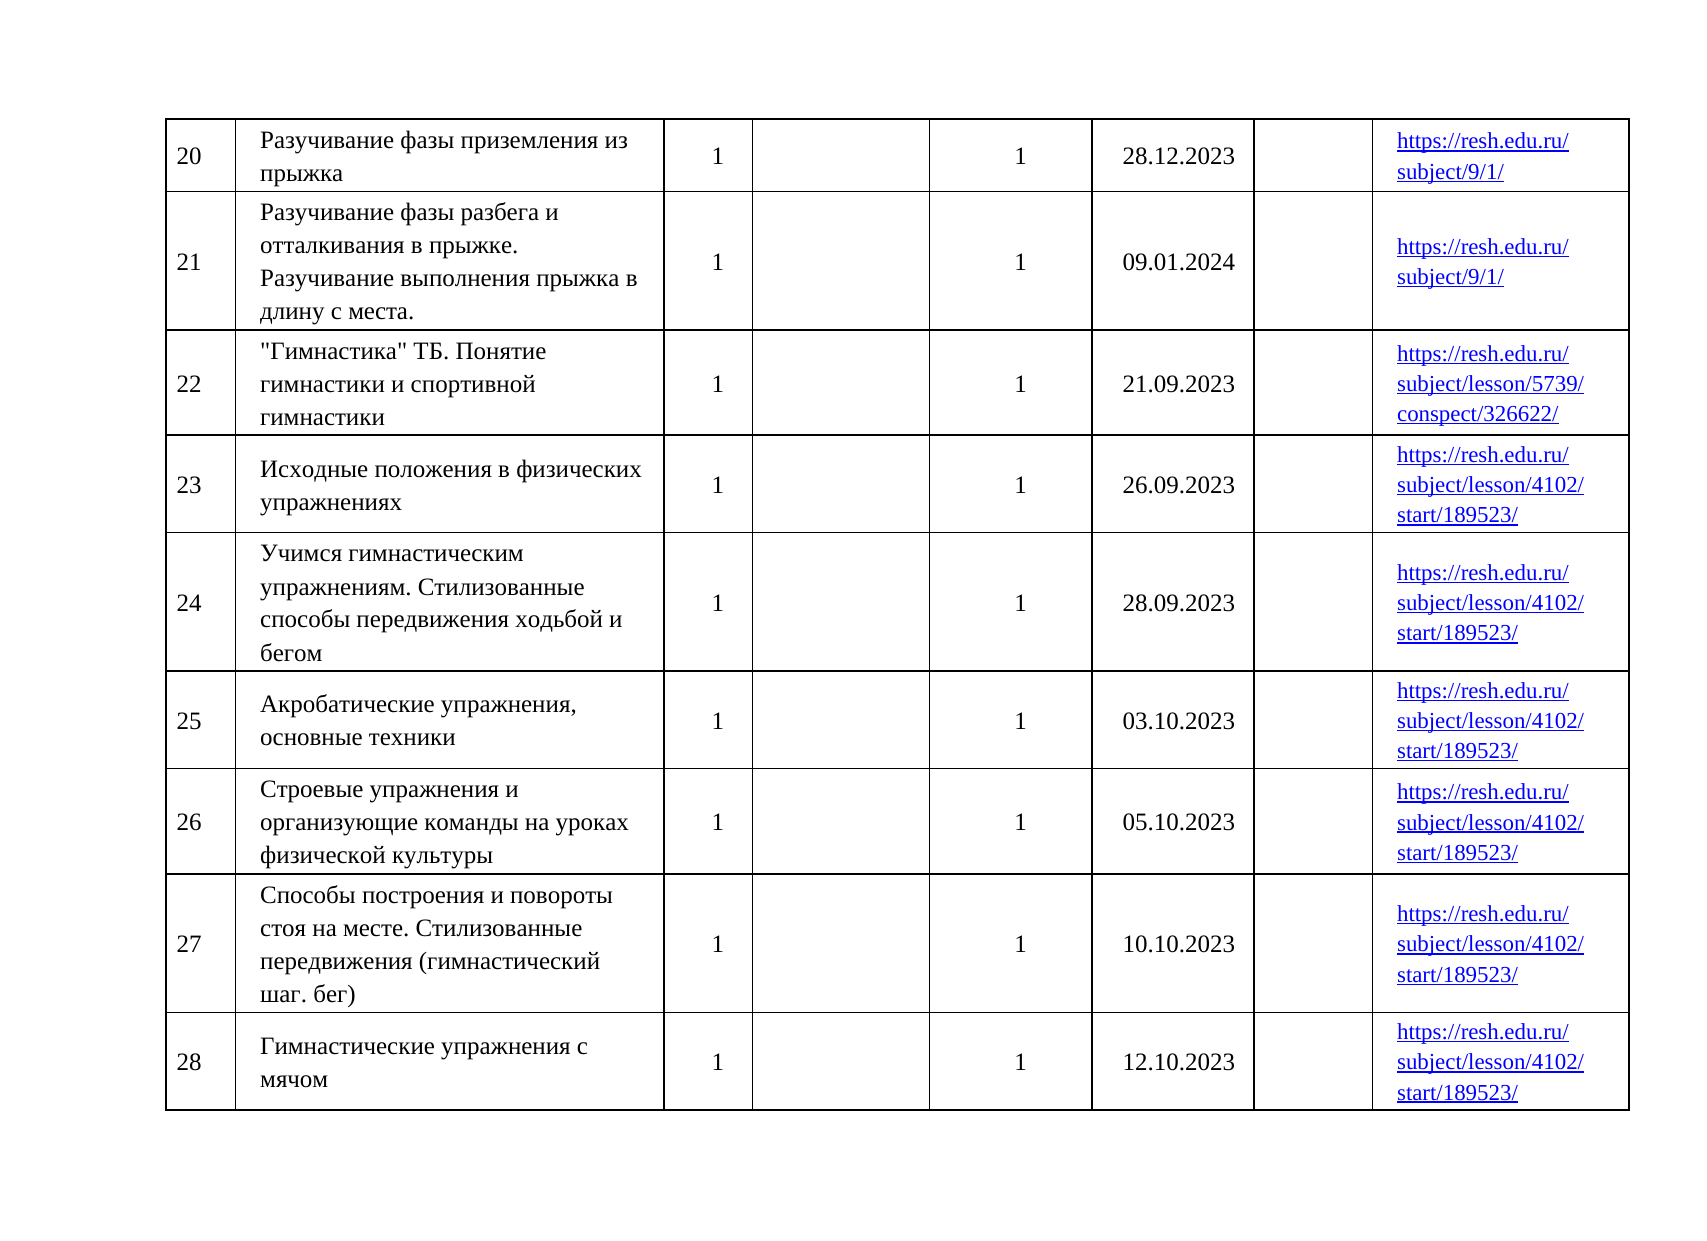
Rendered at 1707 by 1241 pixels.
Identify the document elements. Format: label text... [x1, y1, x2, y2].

table_cell [1255, 875, 1372, 1011]
table_cell Акробатические упражнения, основные техники [236, 672, 663, 768]
table_cell https://resh.edu.ru/subject/lesson/4102/start/189523/ [1373, 436, 1628, 532]
table_cell [1255, 1013, 1372, 1109]
table_cell 1 [665, 1013, 752, 1109]
table_cell 28.12.2023 [1093, 120, 1253, 191]
table_cell https://resh.edu.ru/subject/lesson/4102/start/189523/ [1373, 533, 1628, 670]
table_cell 1 [930, 331, 1091, 434]
table_cell https://resh.edu.ru/subject/lesson/4102/start/189523/ [1373, 769, 1628, 873]
table_cell 1 [930, 1013, 1091, 1109]
table_cell [753, 769, 929, 873]
table_cell https://resh.edu.ru/subject/lesson/4102/start/189523/ [1373, 875, 1628, 1011]
table_cell 1 [665, 875, 752, 1011]
table_cell Способы построения и повороты стоя на месте. Стилизованные передвижения (гимнастический шаг. бег) [236, 875, 663, 1011]
table_cell https://resh.edu.ru/subject/9/1/ [1373, 192, 1628, 329]
table_cell [753, 1013, 929, 1109]
table_cell 27 [167, 875, 235, 1011]
table_cell "Гимнастика" ТБ. Понятие гимнастики и спортивной гимнастики [236, 331, 663, 434]
table_cell https://resh.edu.ru/subject/lesson/5739/conspect/326622/ [1373, 331, 1628, 434]
table_cell [1255, 769, 1372, 873]
table_cell 1 [930, 192, 1091, 329]
table_cell 1 [930, 769, 1091, 873]
table_cell 1 [930, 436, 1091, 532]
table_cell 1 [665, 769, 752, 873]
table_cell [753, 533, 929, 670]
table_cell 1 [930, 672, 1091, 768]
table_cell [1255, 672, 1372, 768]
table_cell 20 [167, 120, 235, 191]
table_cell 1 [665, 192, 752, 329]
table_cell 09.01.2024 [1093, 192, 1253, 329]
table_cell 03.10.2023 [1093, 672, 1253, 768]
table_cell Исходные положения в физических упражнениях [236, 436, 663, 532]
table_cell 26.09.2023 [1093, 436, 1253, 532]
table_cell [753, 875, 929, 1011]
table_cell 05.10.2023 [1093, 769, 1253, 873]
table_cell 1 [665, 331, 752, 434]
table_cell 1 [665, 120, 752, 191]
table_cell [753, 672, 929, 768]
table_cell 22 [167, 331, 235, 434]
table_cell 1 [665, 533, 752, 670]
table_cell [1255, 436, 1372, 532]
table_cell 28 [167, 1013, 235, 1109]
table_cell 12.10.2023 [1093, 1013, 1253, 1109]
table_cell [1255, 192, 1372, 329]
table_cell https://resh.edu.ru/subject/lesson/4102/start/189523/ [1373, 672, 1628, 768]
table_cell [1255, 533, 1372, 670]
table_cell [753, 331, 929, 434]
table_cell https://resh.edu.ru/subject/lesson/4102/start/189523/ [1373, 1013, 1628, 1109]
table_cell 10.10.2023 [1093, 875, 1253, 1011]
table_cell 25 [167, 672, 235, 768]
table_cell 1 [665, 672, 752, 768]
table_cell [753, 120, 929, 191]
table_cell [1373, 120, 1628, 191]
table_cell 26 [167, 769, 235, 873]
table_cell 1 [930, 120, 1091, 191]
table_cell 1 [930, 533, 1091, 670]
table_cell [1255, 331, 1372, 434]
table_cell 1 [665, 436, 752, 532]
table_cell Строевые упражнения и организующие команды на уроках физической культуры [236, 769, 663, 873]
table_cell Гимнастические упражнения с мячом [236, 1013, 663, 1109]
table_cell Учимся гимнастическим упражнениям. Стилизованные способы передвижения ходьбой и бегом [236, 533, 663, 670]
table_cell Разучивание фазы приземления из прыжка [236, 120, 663, 191]
table_cell [753, 192, 929, 329]
table_cell 28.09.2023 [1093, 533, 1253, 670]
table_cell Разучивание фазы разбега и отталкивания в прыжке. Разучивание выполнения прыжка в длину с места. [236, 192, 663, 329]
table_cell 21 [167, 192, 235, 329]
table_cell [753, 436, 929, 532]
table_cell [1255, 120, 1372, 191]
table_cell 21.09.2023 [1093, 331, 1253, 434]
table_cell 1 [930, 875, 1091, 1011]
table_cell 24 [167, 533, 235, 670]
table_cell 23 [167, 436, 235, 532]
